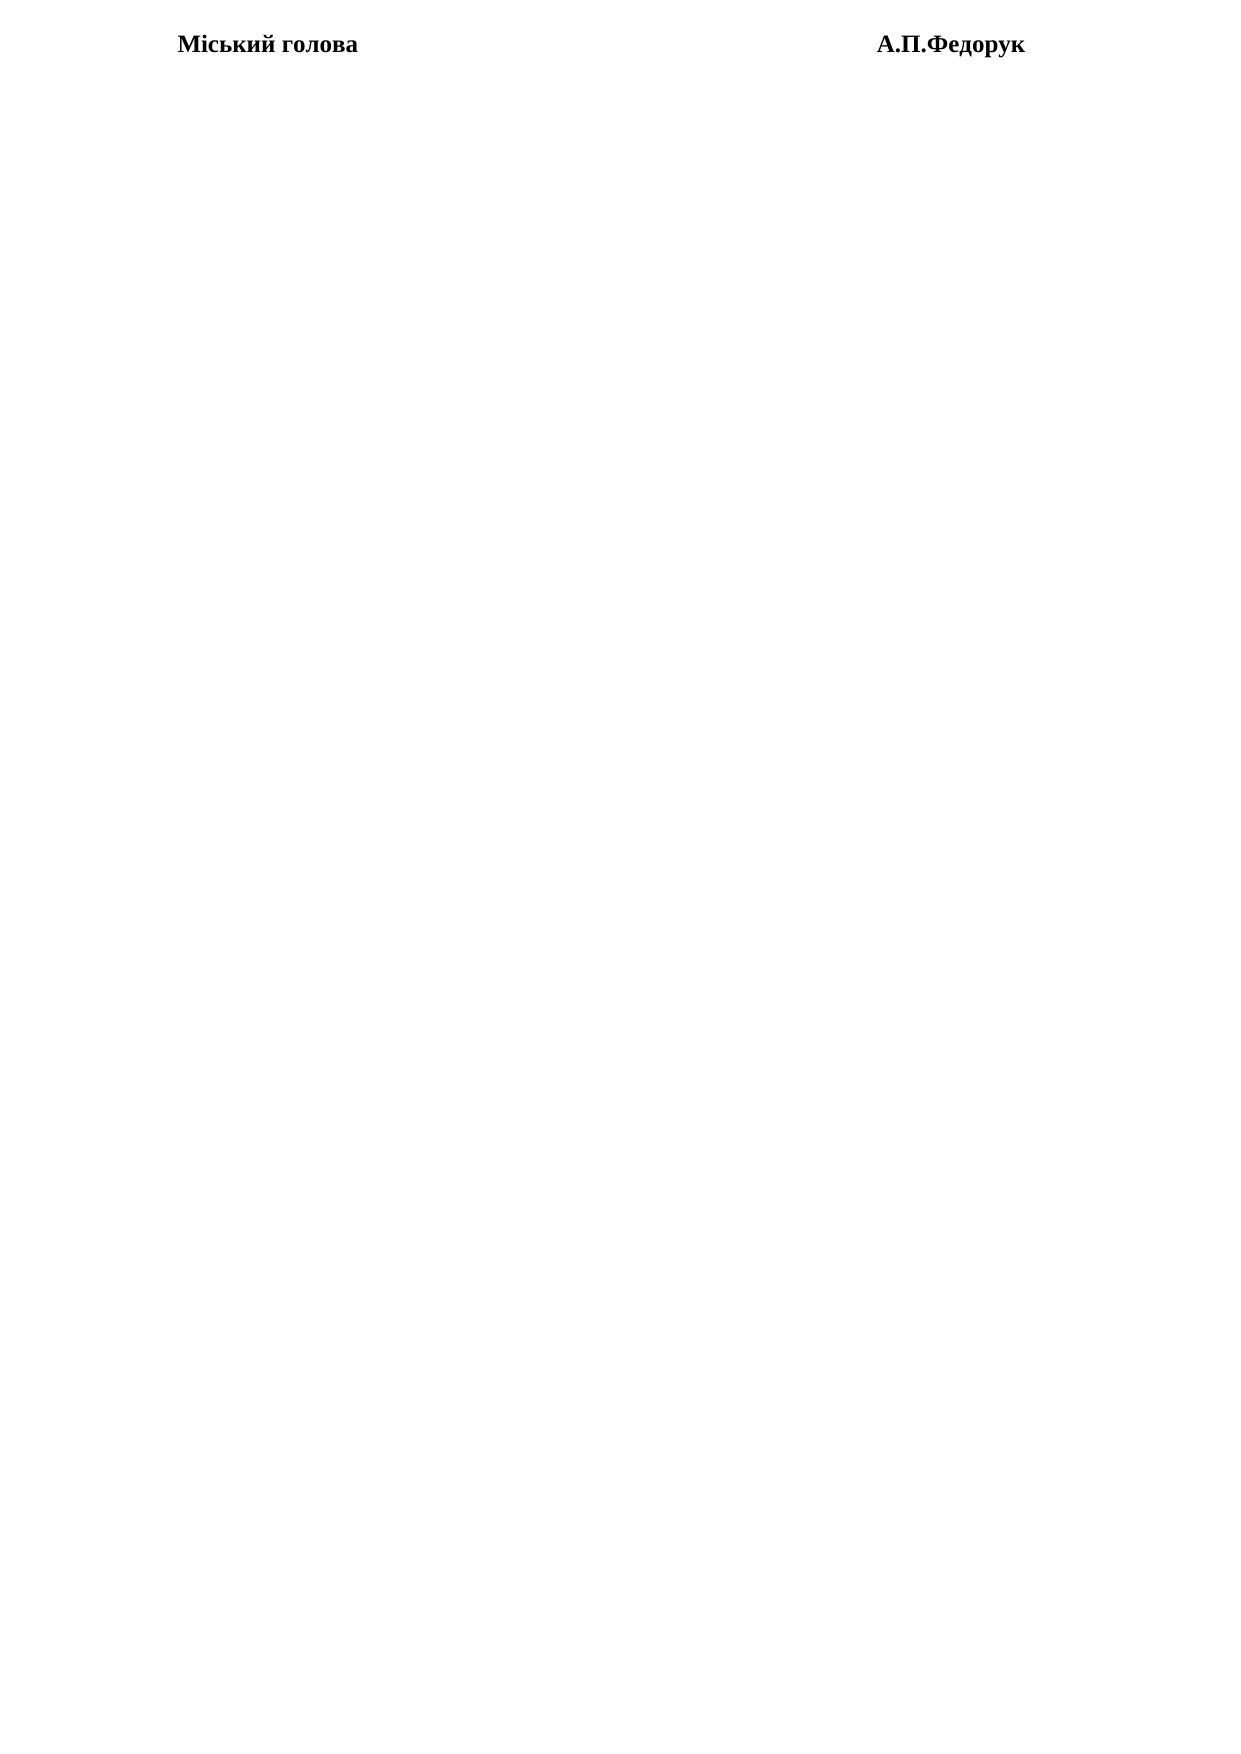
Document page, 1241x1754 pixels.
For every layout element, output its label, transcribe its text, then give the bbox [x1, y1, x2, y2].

text Міський голова А.П.Федорук [177, 29, 1152, 58]
